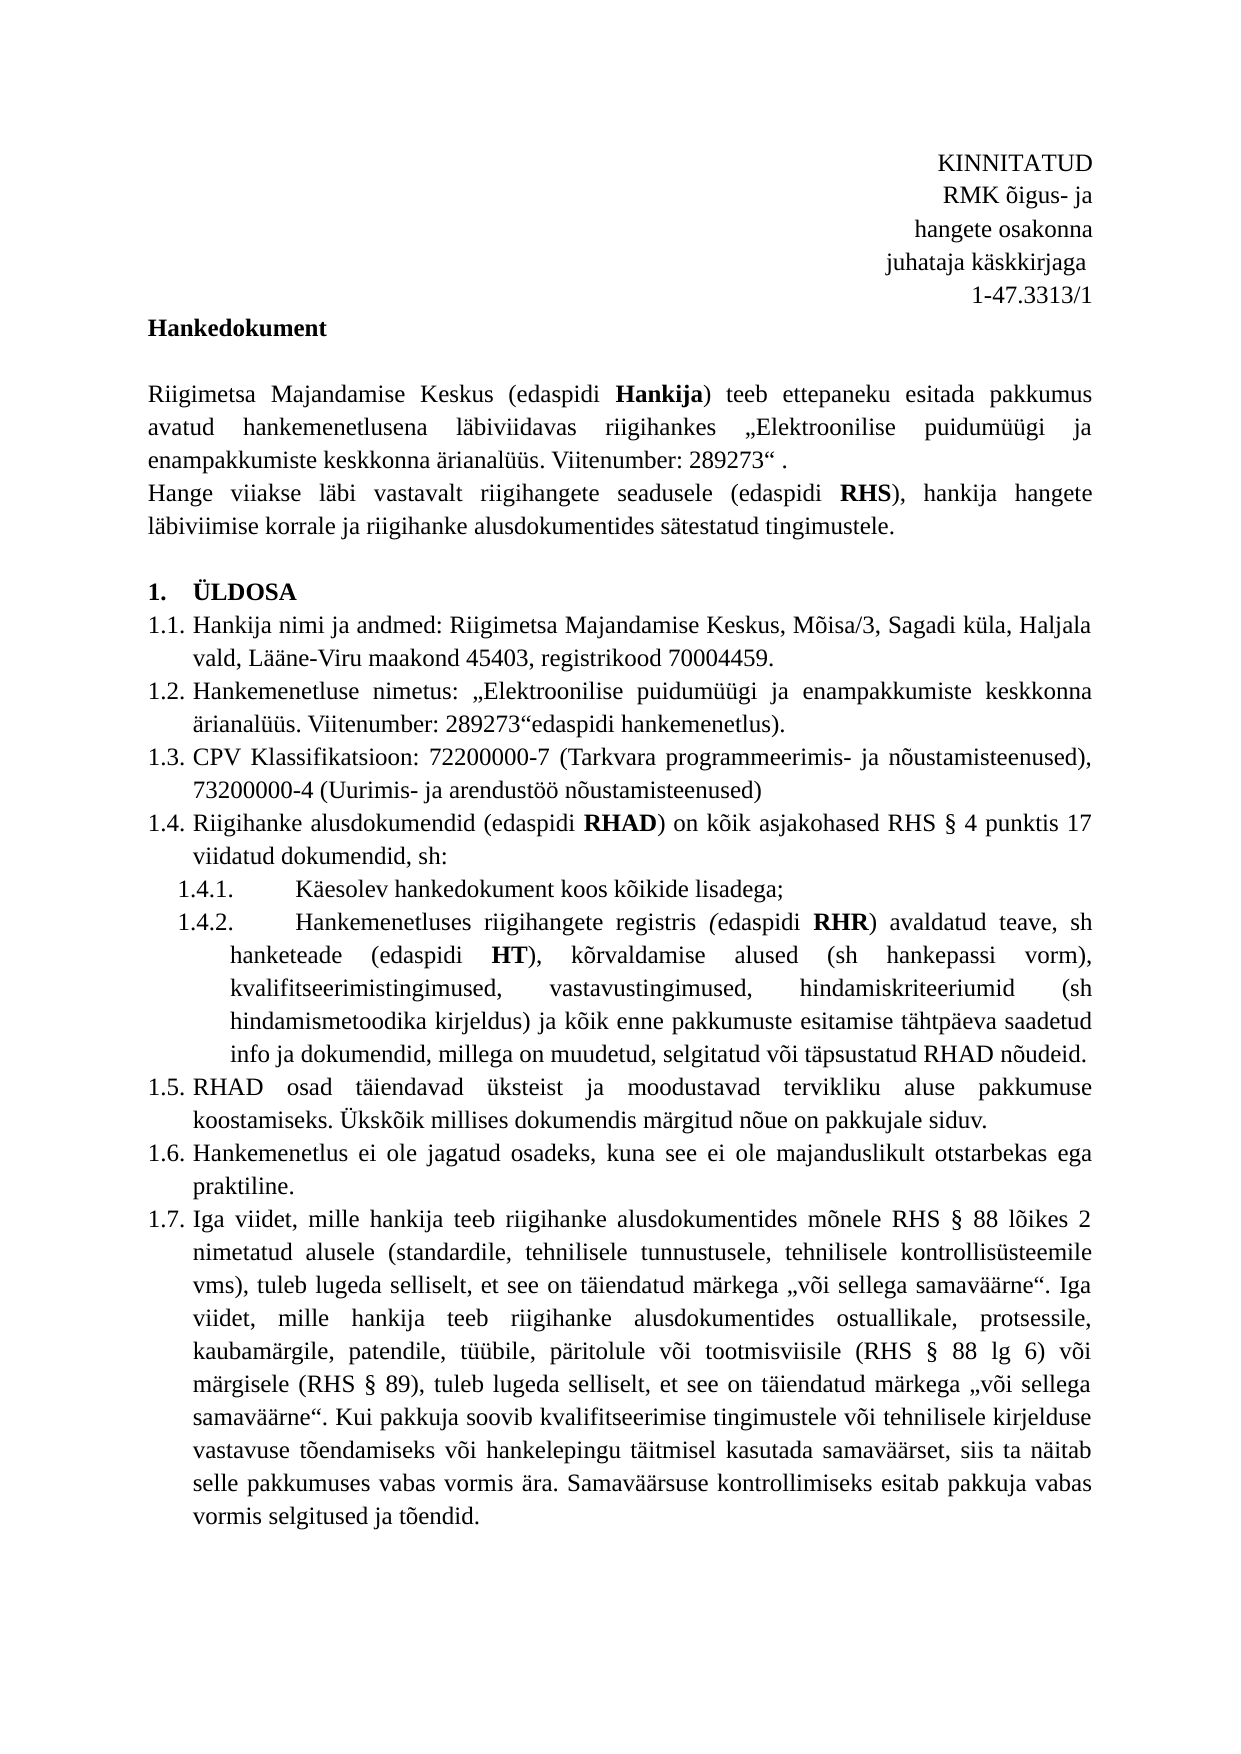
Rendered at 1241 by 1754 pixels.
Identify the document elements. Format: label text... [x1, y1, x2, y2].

text Hankemenetluse nimetus: „Elektroonilise puidumüügi ja enampakkumiste keskkonna ärianalüüs. Viitenumber: 289273“edaspidi hankemenetlus). [148, 676, 1093, 738]
text CPV Klassifikatsioon: 72200000-7 (Tarkvara programmeerimis- ja nõustamisteenused), 73200000-4 (Uurimis- ja arendustöö nõustamisteenused) [148, 742, 1093, 804]
text Hankedokument [148, 313, 1093, 341]
text RHAD osad täiendavad üksteist ja moodustavad tervikliku aluse pakkumuse koostamiseks. Ükskõik millises dokumendis märgitud nõue on pakkujale siduv. [148, 1072, 1093, 1134]
text Riigimetsa Majandamise Keskus (edaspidi Hankija) teeb ettepaneku esitada pakkumus avatud hankemenetlusena läbiviidavas riigihankes „Elektroonilise puidumüügi ja enampakkumiste keskkonna ärianalüüs. Viitenumber: 289273“ . [148, 379, 1093, 473]
list ÜLDOSA [148, 577, 1093, 606]
text juhataja käskkirjaga 1-47.3313/1 [148, 247, 1093, 308]
text Hankemenetlus ei ole jagatud osadeks, kuna see ei ole majanduslikult otstarbekas ega praktiline. [148, 1138, 1093, 1200]
text Hankija nimi ja andmed: Riigimetsa Majandamise Keskus, Mõisa/3, Sagadi küla, Haljala vald, Lääne-Viru maakond 45403, registrikood 70004459. [148, 610, 1093, 672]
text Hankemenetluses riigihangete registris (edaspidi RHR) avaldatud teave, sh hanketeade (edaspidi HT), kõrvaldamise alused (sh hankepassi vorm), kvalifitseerimistingimused, vastavustingimused, hindamiskriteeriumid (sh hindamismetoodika kirjeldus) ja kõik enne pakkumuste esitamise tähtpäeva saadetud info ja dokumendid, millega on muudetud, selgitatud või täpsustatud RHAD nõudeid. [177, 907, 1093, 1068]
text Iga viidet, mille hankija teeb riigihanke alusdokumentides mõnele RHS § 88 lõikes 2 nimetatud alusele (standardile, tehnilisele tunnustusele, tehnilisele kontrollisüsteemile vms), tuleb lugeda selliselt, et see on täiendatud märkega „või sellega samaväärne“. Iga viidet, mille hankija teeb riigihanke alusdokumentides ostuallikale, protsessile, kaubamärgile, patendile, tüübile, päritolule või tootmisviisile (RHS § 88 lg 6) või märgisele (RHS § 89), tuleb lugeda selliselt, et see on täiendatud märkega „või sellega samaväärne“. Kui pakkuja soovib kvalifitseerimise tingimustele või tehnilisele kirjelduse vastavuse tõendamiseks või hankelepingu täitmisel kasutada samaväärset, siis ta näitab selle pakkumuses vabas vormis ära. Samaväärsuse kontrollimiseks esitab pakkuja vabas vormis selgitused ja tõendid. [148, 1204, 1093, 1530]
text Käesolev hankedokument koos kõikide lisadega; [177, 874, 1093, 903]
text KINNITATUD [148, 148, 1093, 176]
text Riigihanke alusdokumendid (edaspidi RHAD) on kõik asjakohased RHS § 4 punktis 17 viidatud dokumendid, sh: [148, 808, 1093, 870]
text Hange viiakse läbi vastavalt riigihangete seadusele (edaspidi RHS), hankija hangete läbiviimise korrale ja riigihanke alusdokumentides sätestatud tingimustele. [148, 478, 1093, 539]
text RMK õigus- ja hangete osakonna [148, 181, 1093, 242]
